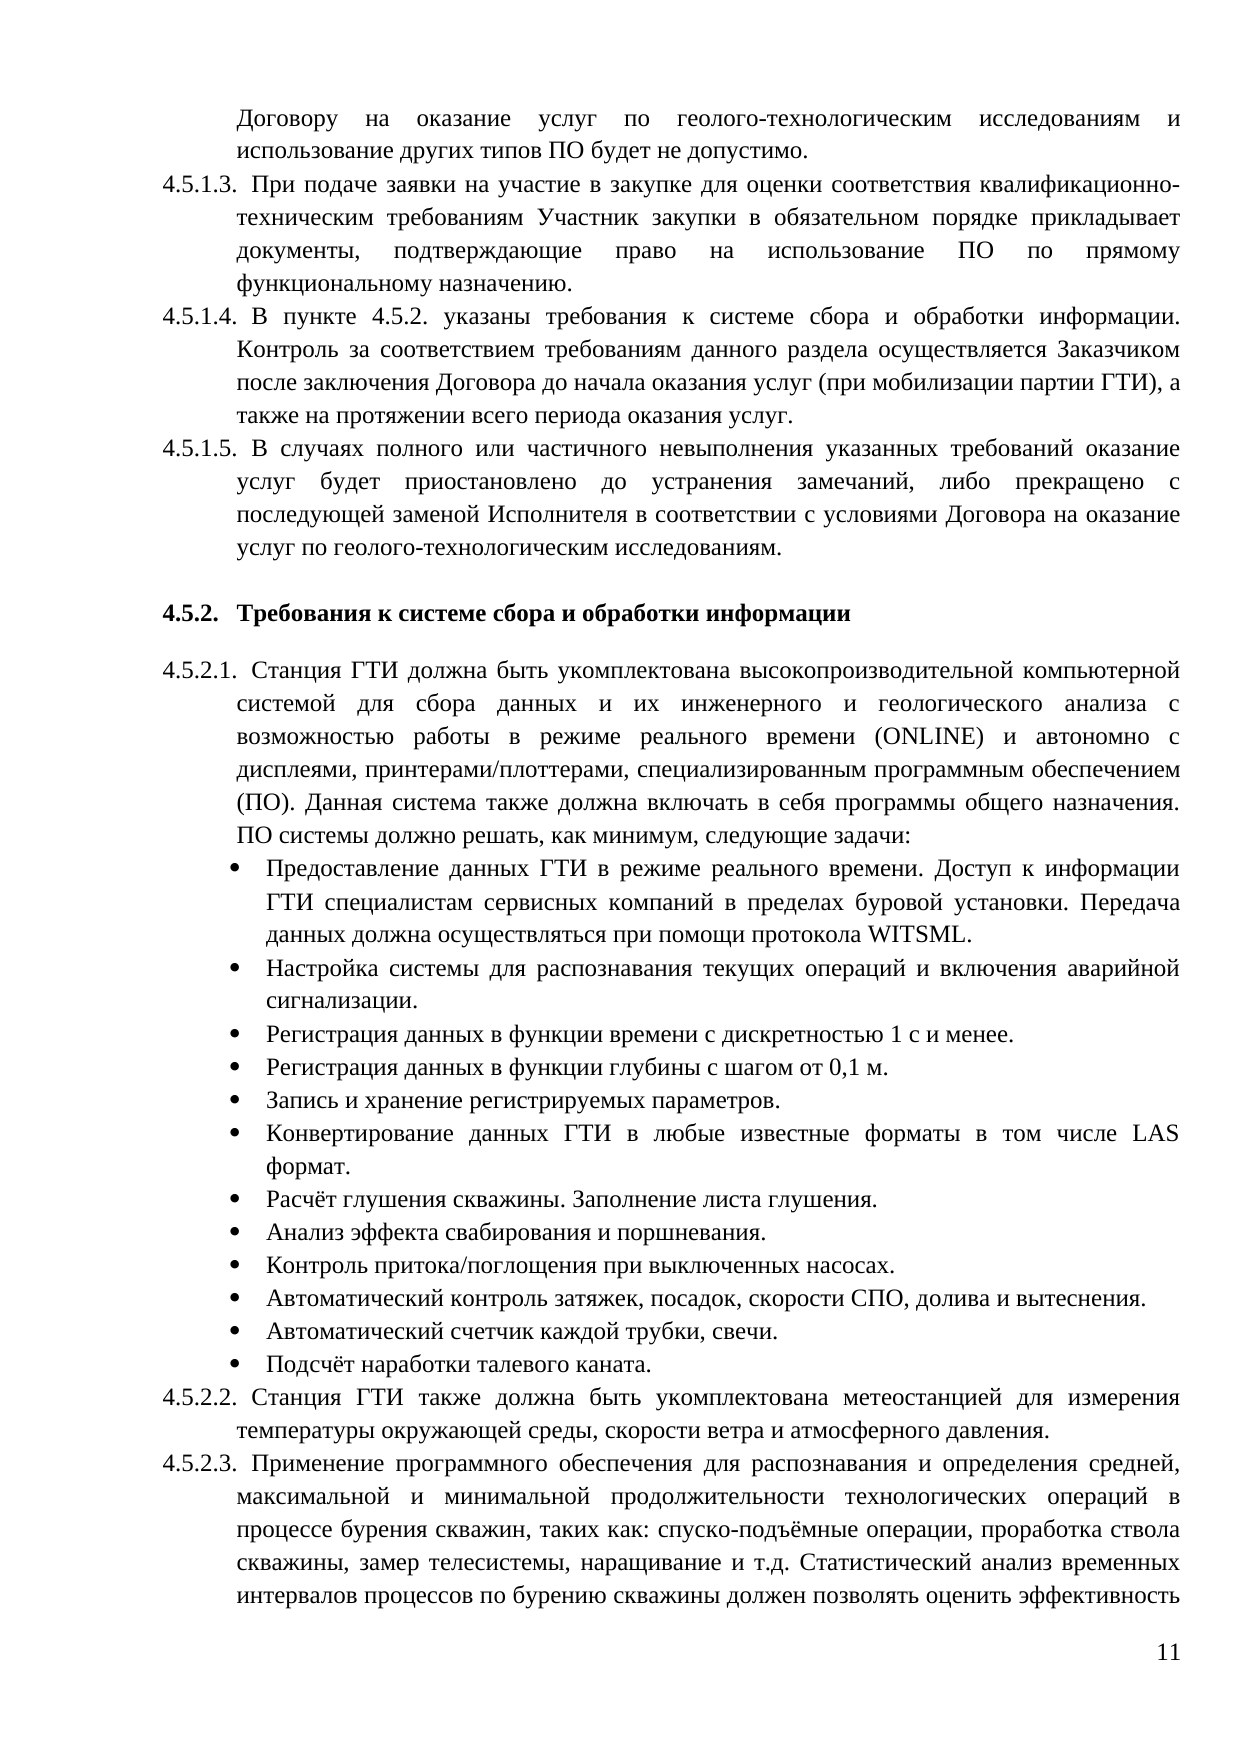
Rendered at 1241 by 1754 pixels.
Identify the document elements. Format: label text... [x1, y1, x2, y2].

list Подсчёт наработки талевого каната. [230, 1349, 1181, 1378]
list Расчёт глушения скважины. Заполнение листа глушения. [230, 1184, 1181, 1212]
list В пункте 4.5.2. указаны требования к системе сбора и обработки информации. Контроль за соответствием требованиям данного раздела осуществляется Заказчиком после заключения Договора до начала оказания услуг (при мобилизации партии ГТИ), а также на протяжении всего периода оказания услуг. [162, 301, 1181, 428]
list Предоставление данных ГТИ в режиме реального времени. Доступ к информации ГТИ специалистам сервисных компаний в пределах буровой установки. Передача данных должна осуществляться при помощи протокола WITSML. [230, 853, 1181, 948]
list Автоматический контроль затяжек, посадок, скорости СПО, долива и вытеснения. [230, 1283, 1181, 1312]
list Контроль притока/поглощения при выключенных насосах. [230, 1250, 1181, 1278]
list В случаях полного или частичного невыполнения указанных требований оказание услуг будет приостановлено до устранения замечаний, либо прекращено с последующей заменой Исполнителя в соответствии с условиями Договора на оказание услуг по геолого-технологическим исследованиям. [162, 433, 1181, 561]
list Конвертирование данных ГТИ в любые известные форматы в том числе LAS формат. [230, 1118, 1181, 1179]
list Анализ эффекта свабирования и поршневания. [230, 1217, 1181, 1246]
list При подаче заявки на участие в закупке для оценки соответствия квалификационно-техническим требованиям Участник закупки в обязательном порядке прикладывает документы, подтверждающие право на использование ПО по прямому функциональному назначению. [162, 169, 1181, 296]
list Настройка системы для распознавания текущих операций и включения аварийной сигнализации. [230, 953, 1181, 1014]
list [162, 103, 1181, 164]
list Регистрация данных в функции глубины с шагом от 0,1 м. [230, 1052, 1181, 1080]
list Требования к системе сбора и обработки информации [162, 598, 1181, 627]
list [162, 1448, 1181, 1609]
list Станция ГТИ также должна быть укомплектована метеостанцией для измерения температуры окружающей среды, скорости ветра и атмосферного давления. [162, 1382, 1181, 1444]
list Запись и хранение регистрируемых параметров. [230, 1085, 1181, 1113]
list Станция ГТИ должна быть укомплектована высокопроизводительной компьютерной системой для сбора данных и их инженерного и геологического анализа с возможностью работы в режиме реального времени (ONLINE) и автономно с дисплеями, принтерами/плоттерами, специализированным программным обеспечением (ПО). Данная система также должна включать в себя программы общего назначения. ПО системы должно решать, как минимум, следующие задачи: [162, 655, 1181, 849]
list Регистрация данных в функции времени с дискретностью 1 с и менее. [230, 1019, 1181, 1047]
list Автоматический счетчик каждой трубки, свечи. [230, 1316, 1181, 1344]
